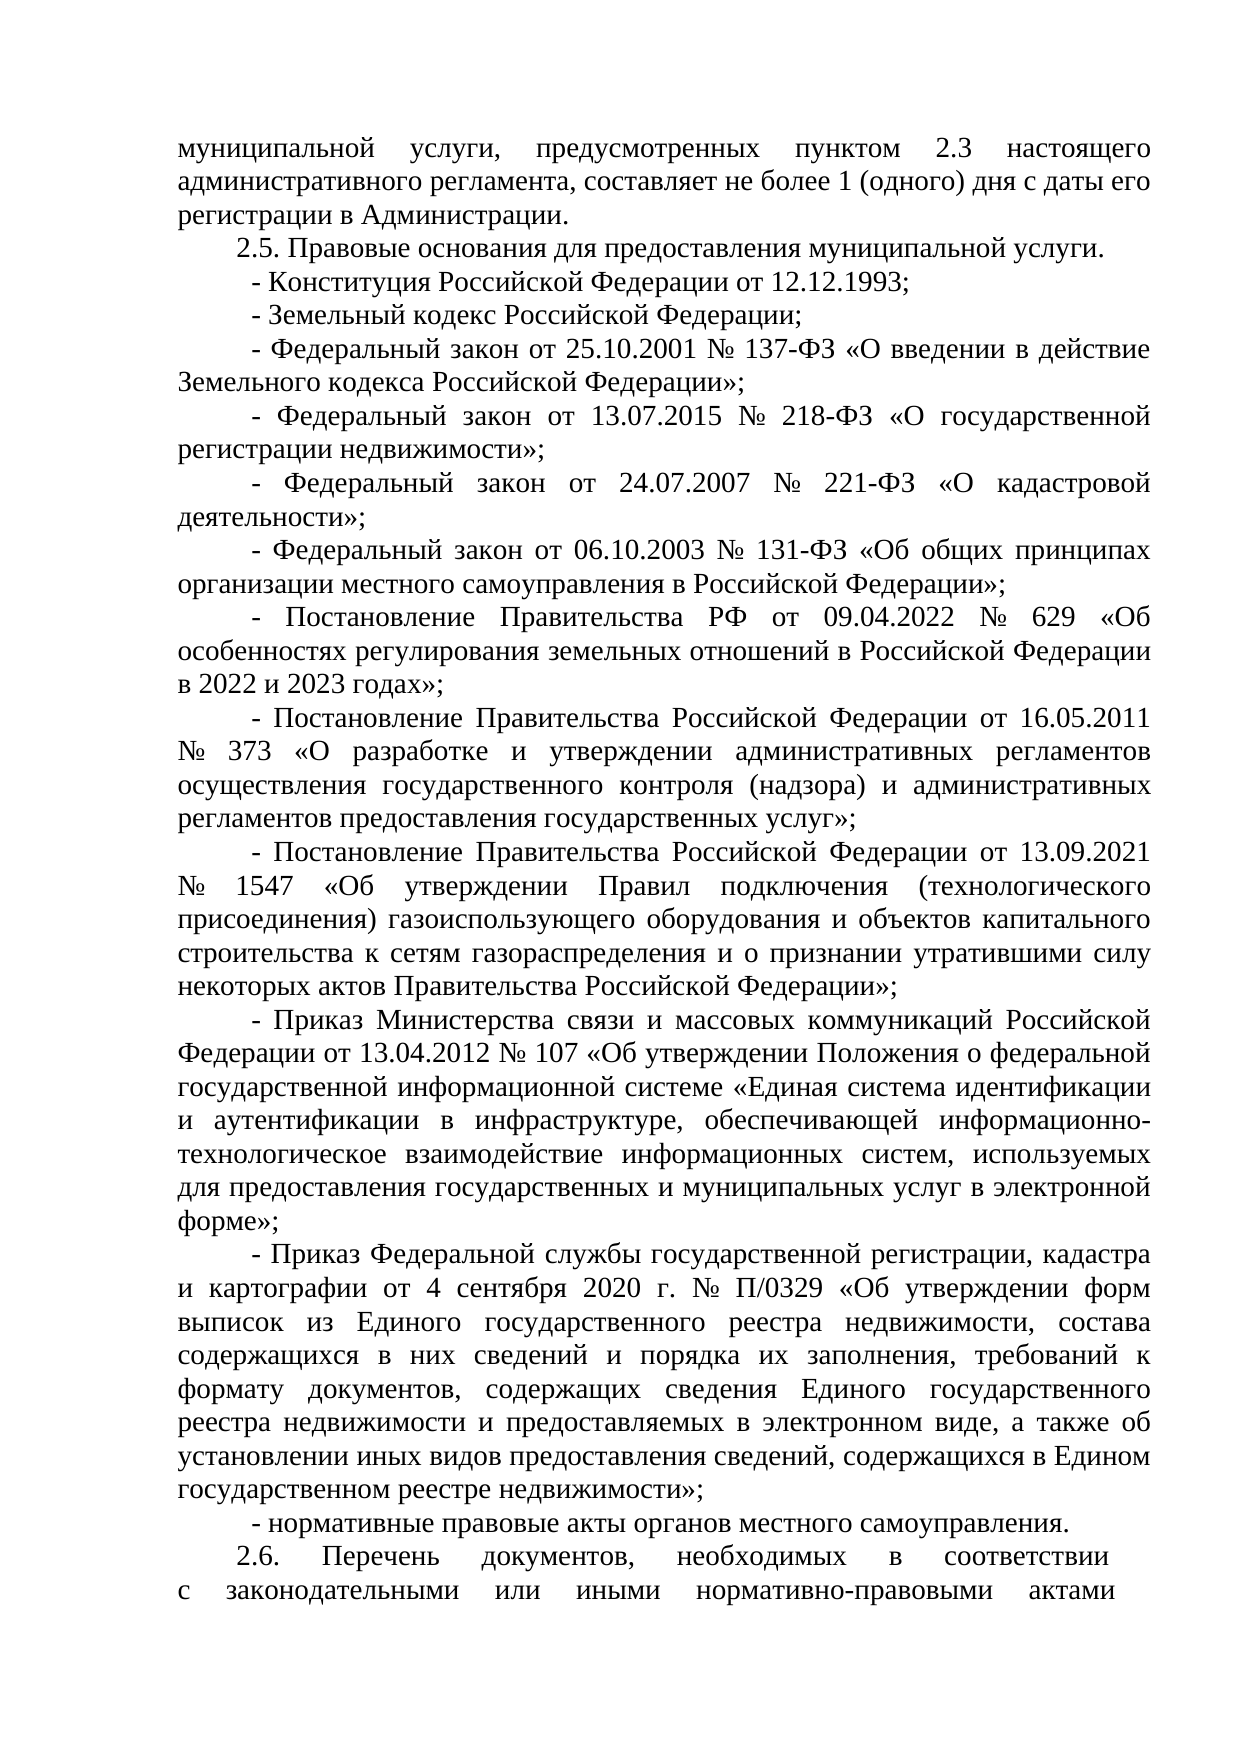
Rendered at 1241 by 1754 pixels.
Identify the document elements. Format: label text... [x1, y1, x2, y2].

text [177, 130, 1152, 230]
text - Федеральный закон от 24.07.2007 № 221-ФЗ «О кадастровой деятельности»; [177, 465, 1152, 532]
text - Земельный кодекс Российской Федерации; [177, 297, 1152, 331]
text - Федеральный закон от 13.07.2015 № 218-ФЗ «О государственной регистрации недвижимости»; [177, 398, 1152, 465]
text - Федеральный закон от 25.10.2001 № 137-ФЗ «О введении в действие Земельного кодекса Российской Федерации»; [177, 331, 1152, 398]
text - Конституция Российской Федерации от 12.12.1993; [177, 264, 1152, 297]
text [177, 1538, 1152, 1606]
text - Приказ Министерства связи и массовых коммуникаций Российской Федерации от 13.04.2012 № 107 «Об утверждении Положения о федеральной государственной информационной системе «Единая система идентификации и аутентификации в инфраструктуре, обеспечивающей информационно-технологическое взаимодействие информационных систем, используемых для предоставления государственных и муниципальных услуг в электронной форме»; [177, 1002, 1152, 1237]
text - Федеральный закон от 06.10.2003 № 131-ФЗ «Об общих принципах организации местного самоуправления в Российской Федерации»; [177, 532, 1152, 599]
text - Постановление Правительства РФ от 09.04.2022 № 629 «Об особенностях регулирования земельных отношений в Российской Федерации в 2022 и 2023 годах»; [177, 599, 1152, 700]
text - Приказ Федеральной службы государственной регистрации, кадастра и картографии от 4 сентября 2020 г. № П/0329 «Об утверждении форм выписок из Единого государственного реестра недвижимости, состава содержащихся в них сведений и порядка их заполнения, требований к формату документов, содержащих сведения Единого государственного реестра недвижимости и предоставляемых в электронном виде, а также об установлении иных видов предоставления сведений, содержащихся в Едином государственном реестре недвижимости»; [177, 1237, 1152, 1505]
text - нормативные правовые акты органов местного самоуправления. [177, 1505, 1152, 1538]
text - Постановление Правительства Российской Федерации от 16.05.2011 № 373 «О разработке и утверждении административных регламентов осуществления государственного контроля (надзора) и административных регламентов предоставления государственных услуг»; [177, 700, 1152, 834]
text - Постановление Правительства Российской Федерации от 13.09.2021 № 1547 «Об утверждении Правил подключения (технологического присоединения) газоиспользующего оборудования и объектов капитального строительства к сетям газораспределения и о признании утратившими силу некоторых актов Правительства Российской Федерации»; [177, 834, 1152, 1002]
text 2.5. Правовые основания для предоставления муниципальной услуги. [177, 230, 1152, 264]
